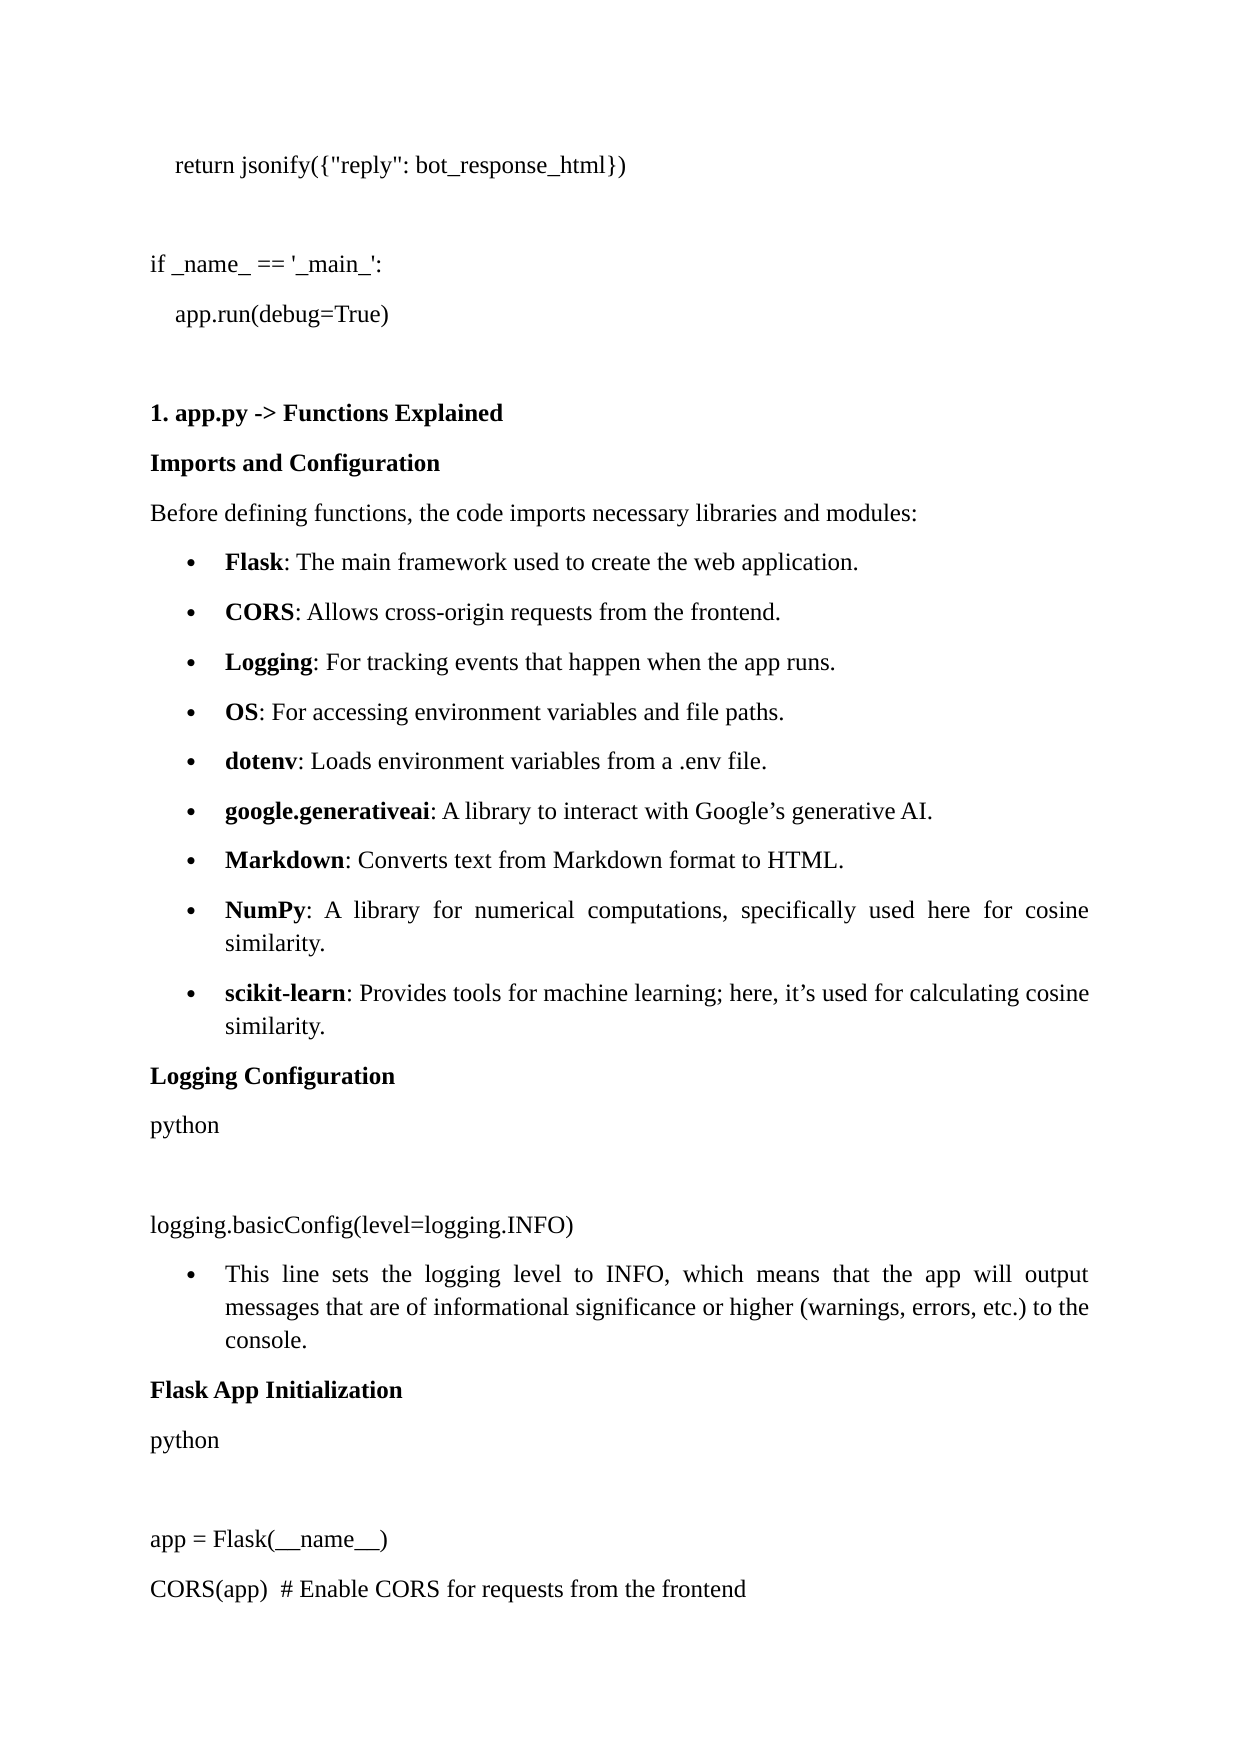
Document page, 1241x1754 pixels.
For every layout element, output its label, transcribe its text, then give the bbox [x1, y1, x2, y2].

text python [150, 1110, 1090, 1139]
list dotenv: Loads environment variables from a .env file. [187, 746, 1090, 775]
text return jsonify({"reply": bot_response_html}) [150, 150, 1090, 179]
list scikit-learn: Provides tools for machine learning; here, it’s used for calculating cosine similarity. [187, 978, 1090, 1040]
text Logging Configuration [150, 1061, 1090, 1089]
list Logging: For tracking events that happen when the app runs. [187, 647, 1090, 676]
text Before defining functions, the code imports necessary libraries and modules: [150, 498, 1090, 527]
text python [150, 1425, 1090, 1454]
text Imports and Configuration [150, 448, 1090, 477]
list NumPy: A library for numerical computations, specifically used here for cosine similarity. [187, 895, 1090, 957]
list OS: For accessing environment variables and file paths. [187, 697, 1090, 725]
text logging.basicConfig(level=logging.INFO) [150, 1210, 1090, 1238]
list Flask: The main framework used to create the web application. [187, 547, 1090, 576]
text app = Flask(__name__) [150, 1524, 1090, 1553]
text 1. app.py -> Functions Explained [150, 398, 1090, 427]
list This line sets the logging level to INFO, which means that the app will output messages that are of informational significance or higher (warnings, errors, etc.) to the console. [187, 1259, 1090, 1354]
text if _name_ == '_main_': [150, 249, 1090, 278]
text Flask App Initialization [150, 1375, 1090, 1404]
text app.run(debug=True) [150, 299, 1090, 328]
list google.generativeai: A library to interact with Google’s generative AI. [187, 796, 1090, 825]
list CORS: Allows cross-origin requests from the frontend. [187, 597, 1090, 626]
text CORS(app) # Enable CORS for requests from the frontend [150, 1574, 1090, 1603]
list Markdown: Converts text from Markdown format to HTML. [187, 846, 1090, 874]
